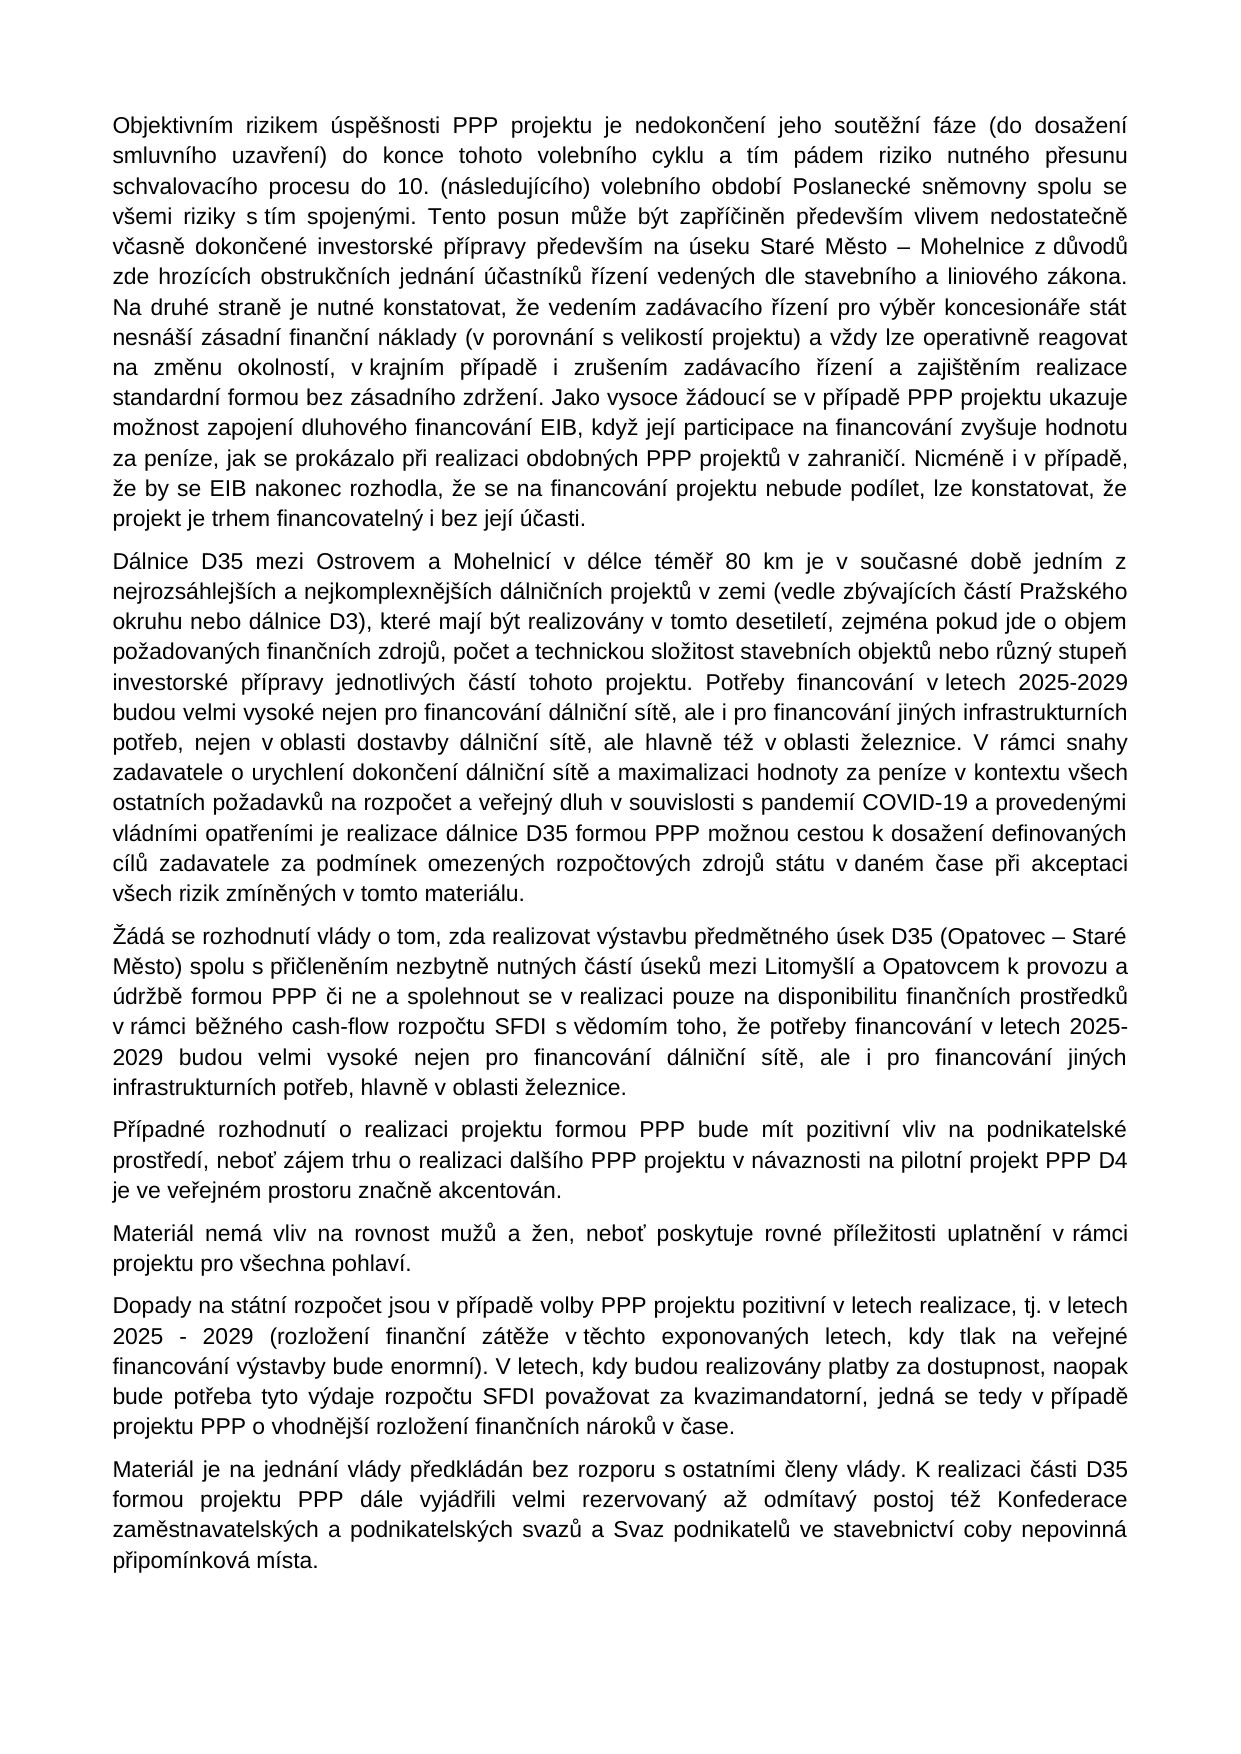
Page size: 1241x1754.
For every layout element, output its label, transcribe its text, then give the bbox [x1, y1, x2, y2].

text Dopady na státní rozpočet jsou v případě volby PPP projektu pozitivní v letech realizace, tj. v letech 2025 - 2029 (rozložení finanční zátěže v těchto exponovaných letech, kdy tlak na veřejné financování výstavby bude enormní). V letech, kdy budou realizovány platby za dostupnost, naopak bude potřeba tyto výdaje rozpočtu SFDI považovat za kvazimandatorní, jedná se tedy v případě projektu PPP o vhodnější rozložení finančních nároků v čase. [112, 1292, 1128, 1439]
text Materiál nemá vliv na rovnost mužů a žen, neboť poskytuje rovné příležitosti uplatnění v rámci projektu pro všechna pohlaví. [112, 1219, 1128, 1276]
text Dálnice D35 mezi Ostrovem a Mohelnicí v délce téměř 80 km je v současné době jedním z nejrozsáhlejších a nejkomplexnějších dálničních projektů v zemi (vedle zbývajících částí Pražského okruhu nebo dálnice D3), které mají být realizovány v tomto desetiletí, zejména pokud jde o objem požadovaných finančních zdrojů, počet a technickou složitost stavebních objektů nebo různý stupeň investorské přípravy jednotlivých částí tohoto projektu. Potřeby financování v letech 2025-2029 budou velmi vysoké nejen pro financování dálniční sítě, ale i pro financování jiných infrastrukturních potřeb, nejen v oblasti dostavby dálniční sítě, ale hlavně též v oblasti železnice. V rámci snahy zadavatele o urychlení dokončení dálniční sítě a maximalizaci hodnoty za peníze v kontextu všech ostatních požadavků na rozpočet a veřejný dluh v souvislosti s pandemií COVID-19 a provedenými vládními opatřeními je realizace dálnice D35 formou PPP možnou cestou k dosažení definovaných cílů zadavatele za podmínek omezených rozpočtových zdrojů státu v daném čase při akceptaci všech rizik zmíněných v tomto materiálu. [112, 548, 1128, 906]
text Materiál je na jednání vlády předkládán bez rozporu s ostatními členy vlády. K realizaci části D35 formou projektu PPP dále vyjádřili velmi rezervovaný až odmítavý postoj též Konfederace zaměstnavatelských a podnikatelských svazů a Svaz podnikatelů ve stavebnictví coby nepovinná připomínková místa. [112, 1456, 1128, 1573]
text Žádá se rozhodnutí vlády o tom, zda realizovat výstavbu předmětného úsek D35 (Opatovec – Staré Město) spolu s přičleněním nezbytně nutných částí úseků mezi Litomyšlí a Opatovcem k provozu a údržbě formou PPP či ne a spolehnout se v realizaci pouze na disponibilitu finančních prostředků v rámci běžného cash-flow rozpočtu SFDI s vědomím toho, že potřeby financování v letech 2025-2029 budou velmi vysoké nejen pro financování dálniční sítě, ale i pro financování jiných infrastrukturních potřeb, hlavně v oblasti železnice. [112, 923, 1128, 1100]
text Případné rozhodnutí o realizaci projektu formou PPP bude mít pozitivní vliv na podnikatelské prostředí, neboť zájem trhu o realizaci dalšího PPP projektu v návaznosti na pilotní projekt PPP D4 je ve veřejném prostoru značně akcentován. [112, 1116, 1128, 1203]
text Objektivním rizikem úspěšnosti PPP projektu je nedokončení jeho soutěžní fáze (do dosažení smluvního uzavření) do konce tohoto volebního cyklu a tím pádem riziko nutného přesunu schvalovacího procesu do 10. (následujícího) volebního období Poslanecké sněmovny spolu se všemi riziky s tím spojenými. Tento posun může být zapříčiněn především vlivem nedostatečně včasně dokončené investorské přípravy především na úseku Staré Město – Mohelnice z důvodů zde hrozících obstrukčních jednání účastníků řízení vedených dle stavebního a liniového zákona. Na druhé straně je nutné konstatovat, že vedením zadávacího řízení pro výběr koncesionáře stát nesnáší zásadní finanční náklady (v porovnání s velikostí projektu) a vždy lze operativně reagovat na změnu okolností, v krajním případě i zrušením zadávacího řízení a zajištěním realizace standardní formou bez zásadního zdržení. Jako vysoce žádoucí se v případě PPP projektu ukazuje možnost zapojení dluhového financování EIB, když její participace na financování zvyšuje hodnotu za peníze, jak se prokázalo při realizaci obdobných PPP projektů v zahraničí. Nicméně i v případě, že by se EIB nakonec rozhodla, že se na financování projektu nebude podílet, lze konstatovat, že projekt je trhem financovatelný i bez její účasti. [112, 112, 1128, 531]
